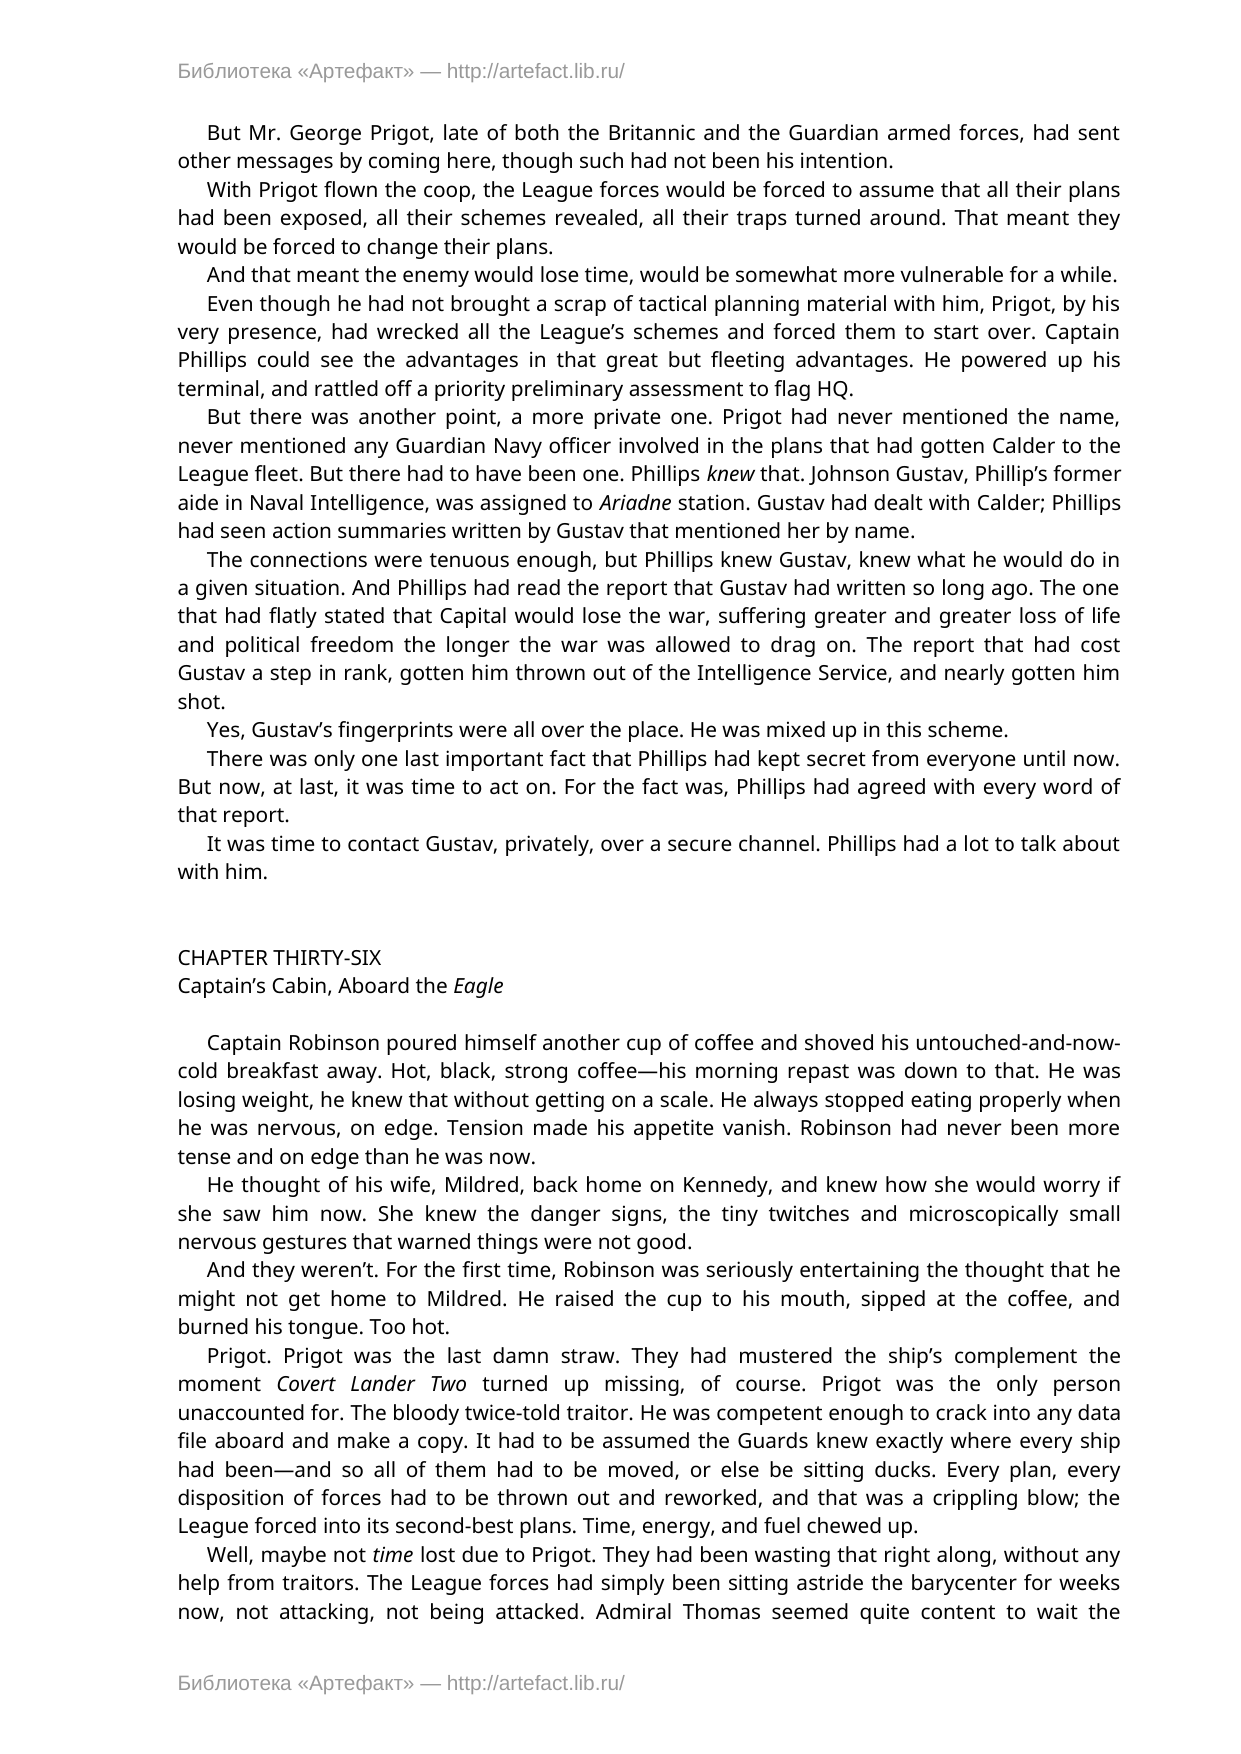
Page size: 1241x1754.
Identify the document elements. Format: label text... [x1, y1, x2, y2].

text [177, 1540, 1122, 1625]
text There was only one last important fact that Phillips had kept secret from everyone until now. But now, at last, it was time to act on. For the fact was, Phillips had agreed with every word of that report. [177, 744, 1122, 829]
text And that meant the enemy would lose time, would be somewhat more vulnerable for a while. [177, 260, 1122, 289]
text The connections were tenuous enough, but Phillips knew Gustav, knew what he would do in a given situation. And Phillips had read the report that Gustav had written so long ago. The one that had flatly stated that Capital would lose the war, suffering greater and greater loss of life and political freedom the longer the war was allowed to drag on. The report that had cost Gustav a step in rank, gotten him thrown out of the Intelligence Service, and nearly gotten him shot. [177, 545, 1122, 715]
text But there was another point, a more private one. Prigot had never mentioned the name, never mentioned any Guardian Navy officer involved in the plans that had gotten Calder to the League fleet. But there had to have been one. Phillips knew that. Johnson Gustav, Phillip’s former aide in Naval Intelligence, was assigned to Ariadne station. Gustav had dealt with Calder; Phillips had seen action summaries written by Gustav that mentioned her by name. [177, 402, 1122, 545]
text Captain Robinson poured himself another cup of coffee and shoved his untouched-and-now-cold breakfast away. Hot, black, strong coffee—his morning repast was down to that. He was losing weight, he knew that without getting on a scale. He always stopped eating properly when he was nervous, on edge. Tension made his appetite vanish. Robinson had never been more tense and on edge than he was now. [177, 1028, 1122, 1170]
text And they weren’t. For the first time, Robinson was seriously entertaining the thought that he might not get home to Mildred. He raised the cup to his mouth, sipped at the coffee, and burned his tongue. Too hot. [177, 1256, 1122, 1341]
text Even though he had not brought a scrap of tactical planning material with him, Prigot, by his very presence, had wrecked all the League’s schemes and forced them to start over. Captain Phillips could see the advantages in that great but fleeting advantages. He powered up his terminal, and rattled off a priority preliminary assessment to flag HQ. [177, 289, 1122, 402]
text With Prigot flown the coop, the League forces would be forced to assume that all their plans had been exposed, all their schemes revealed, all their traps turned around. That meant they would be forced to change their plans. [177, 175, 1122, 260]
text Prigot. Prigot was the last damn straw. They had mustered the ship’s complement the moment Covert Lander Two turned up missing, of course. Prigot was the only person unaccounted for. The bloody twice-told traitor. He was competent enough to crack into any data file aboard and make a copy. It had to be assumed the Guards knew exactly where every ship had been—and so all of them had to be moved, or else be sitting ducks. Every plan, every disposition of forces had to be thrown out and reworked, and that was a crippling blow; the League forced into its second-best plans. Time, energy, and fuel chewed up. [177, 1341, 1122, 1540]
text Yes, Gustav’s fingerprints were all over the place. He was mixed up in this scheme. [177, 715, 1122, 744]
subtitle Captain’s Cabin, Aboard the Eagle [177, 971, 1122, 1000]
subtitle CHAPTER THIRTY-SIX [177, 943, 1122, 971]
text But Mr. George Prigot, late of both the Britannic and the Guardian armed forces, had sent other messages by coming here, though such had not been his intention. [177, 118, 1122, 175]
text He thought of his wife, Mildred, back home on Kennedy, and knew how she would worry if she saw him now. She knew the danger signs, the tiny twitches and microscopically small nervous gestures that warned things were not good. [177, 1170, 1122, 1256]
text It was time to contact Gustav, privately, over a secure channel. Phillips had a lot to talk about with him. [177, 829, 1122, 886]
